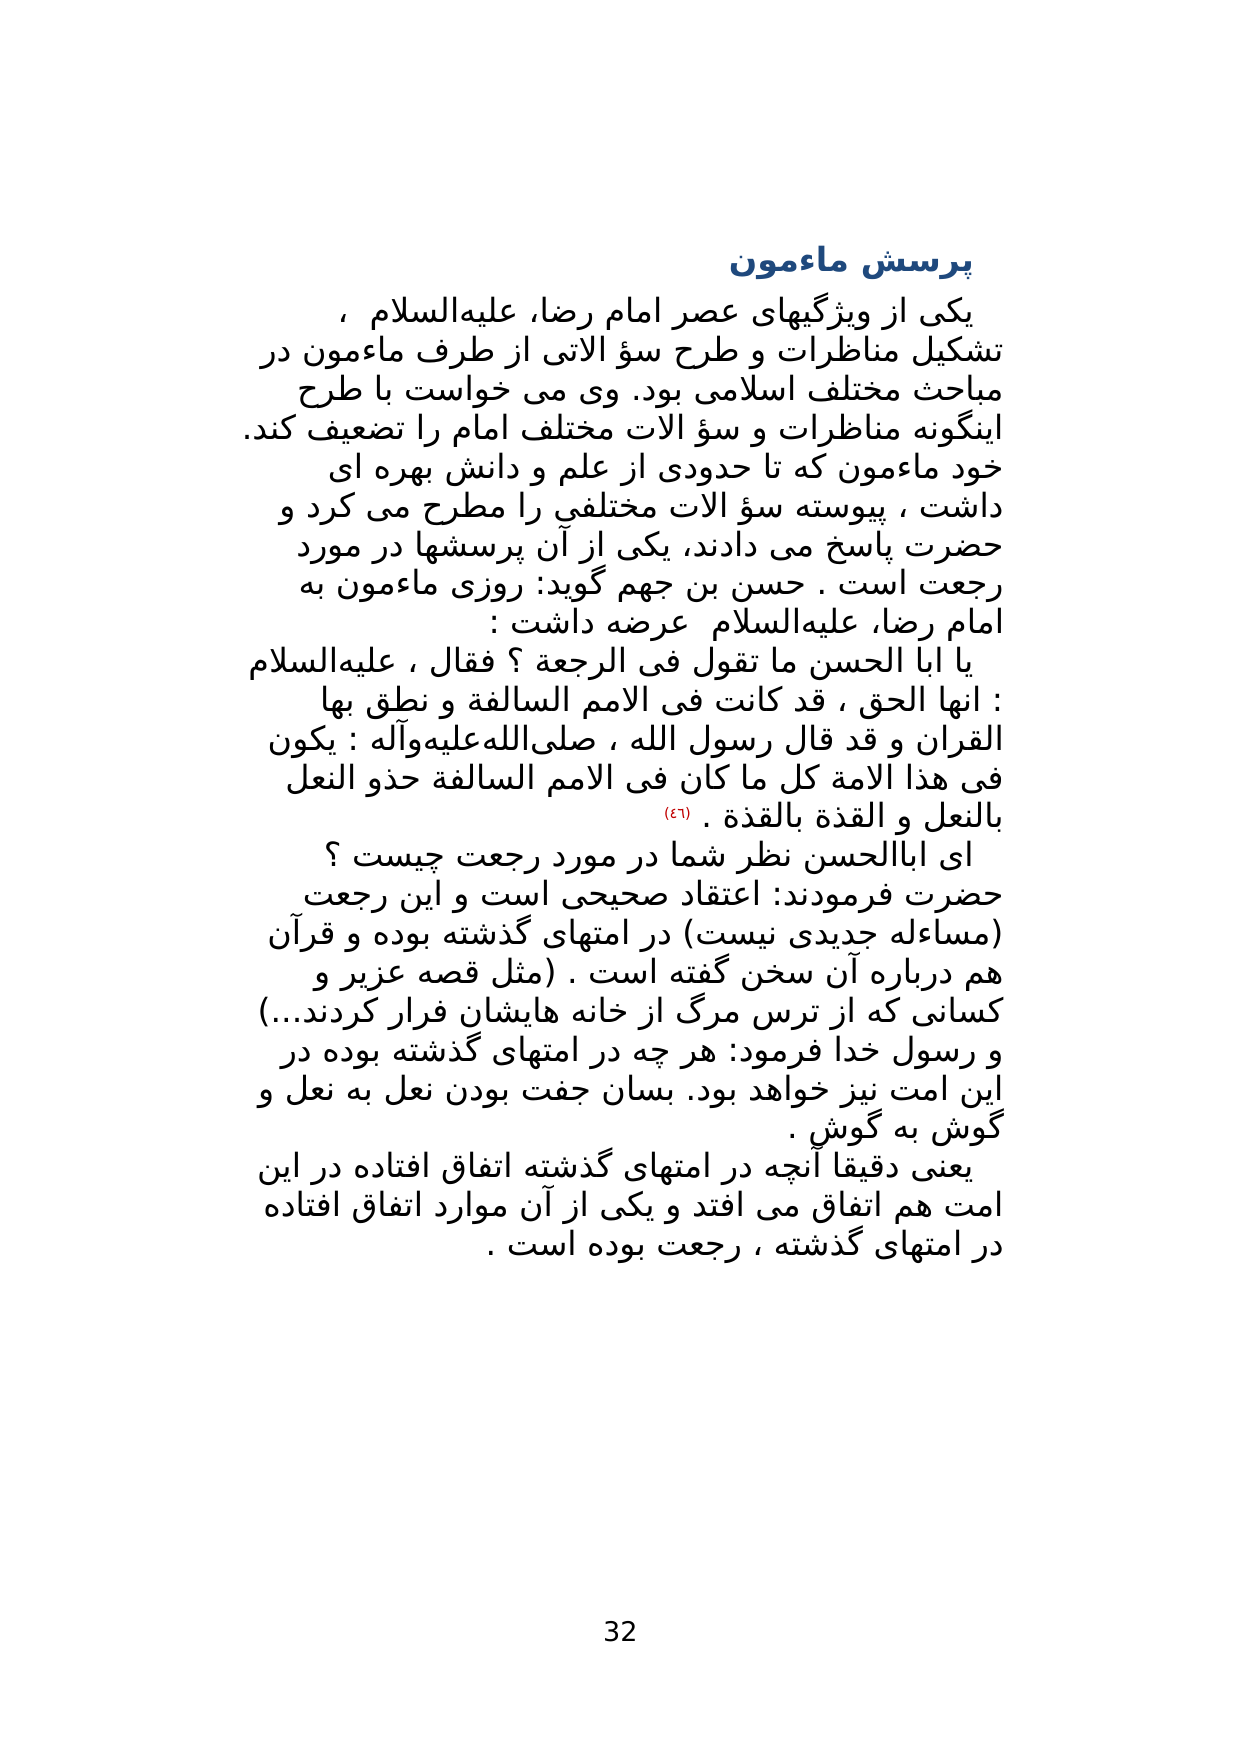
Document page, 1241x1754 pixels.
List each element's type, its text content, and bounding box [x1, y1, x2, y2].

subtitle پرسش ماءمون [236, 241, 1004, 279]
text يا ابا الحسن ما تقول فى الرجعة ؟ فقال ، عليه‌السلام : انها الحق ، قد كانت فى الامم السالفة و نطق بها القران و قد قال رسول الله ، صلى‌الله‌عليه‌وآله : يكون فى هذا الامة كل ما كان فى الامم السالفة حذو النعل بالنعل و القذة بالقذة . (٤٦) [236, 642, 1004, 836]
text يعنى دقيقا آنچه در امتهاى گذشته اتفاق افتاده در اين امت هم اتفاق مى افتد و يكى از آن موارد اتفاق افتاده در امتهاى گذشته ، رجعت بوده است . [236, 1147, 1004, 1263]
text اى اباالحسن نظر شما در مورد رجعت چيست ؟ حضرت فرمودند: اعتقاد صحيحى است و اين رجعت (مساءله جديدى نيست) در امتهاى گذشته بوده و قرآن هم درباره آن سخن گفته است . (مثل قصه عزير و كسانى كه از ترس مرگ از خانه هايشان فرار كردند...) و رسول خدا فرمود: هر چه در امتهاى گذشته بوده در اين امت نيز خواهد بود. بسان جفت بودن نعل به نعل و گوش به گوش . [236, 836, 1004, 1147]
text يكى از ويژگيهاى عصر امام رضا، عليه‌السلام ، تشكيل مناظرات و طرح سؤ الاتى از طرف ماءمون در مباحث مختلف اسلامى بود. وى مى خواست با طرح اينگونه مناظرات و سؤ الات مختلف امام را تضعيف كند. خود ماءمون كه تا حدودى از علم و دانش بهره اى داشت ، پيوسته سؤ الات مختلفى را مطرح مى كرد و حضرت پاسخ مى دادند، يكى از آن پرسشها در مورد رجعت است . حسن بن جهم گويد: روزى ماءمون به امام رضا، عليه‌السلام عرضه داشت : [236, 292, 1004, 642]
